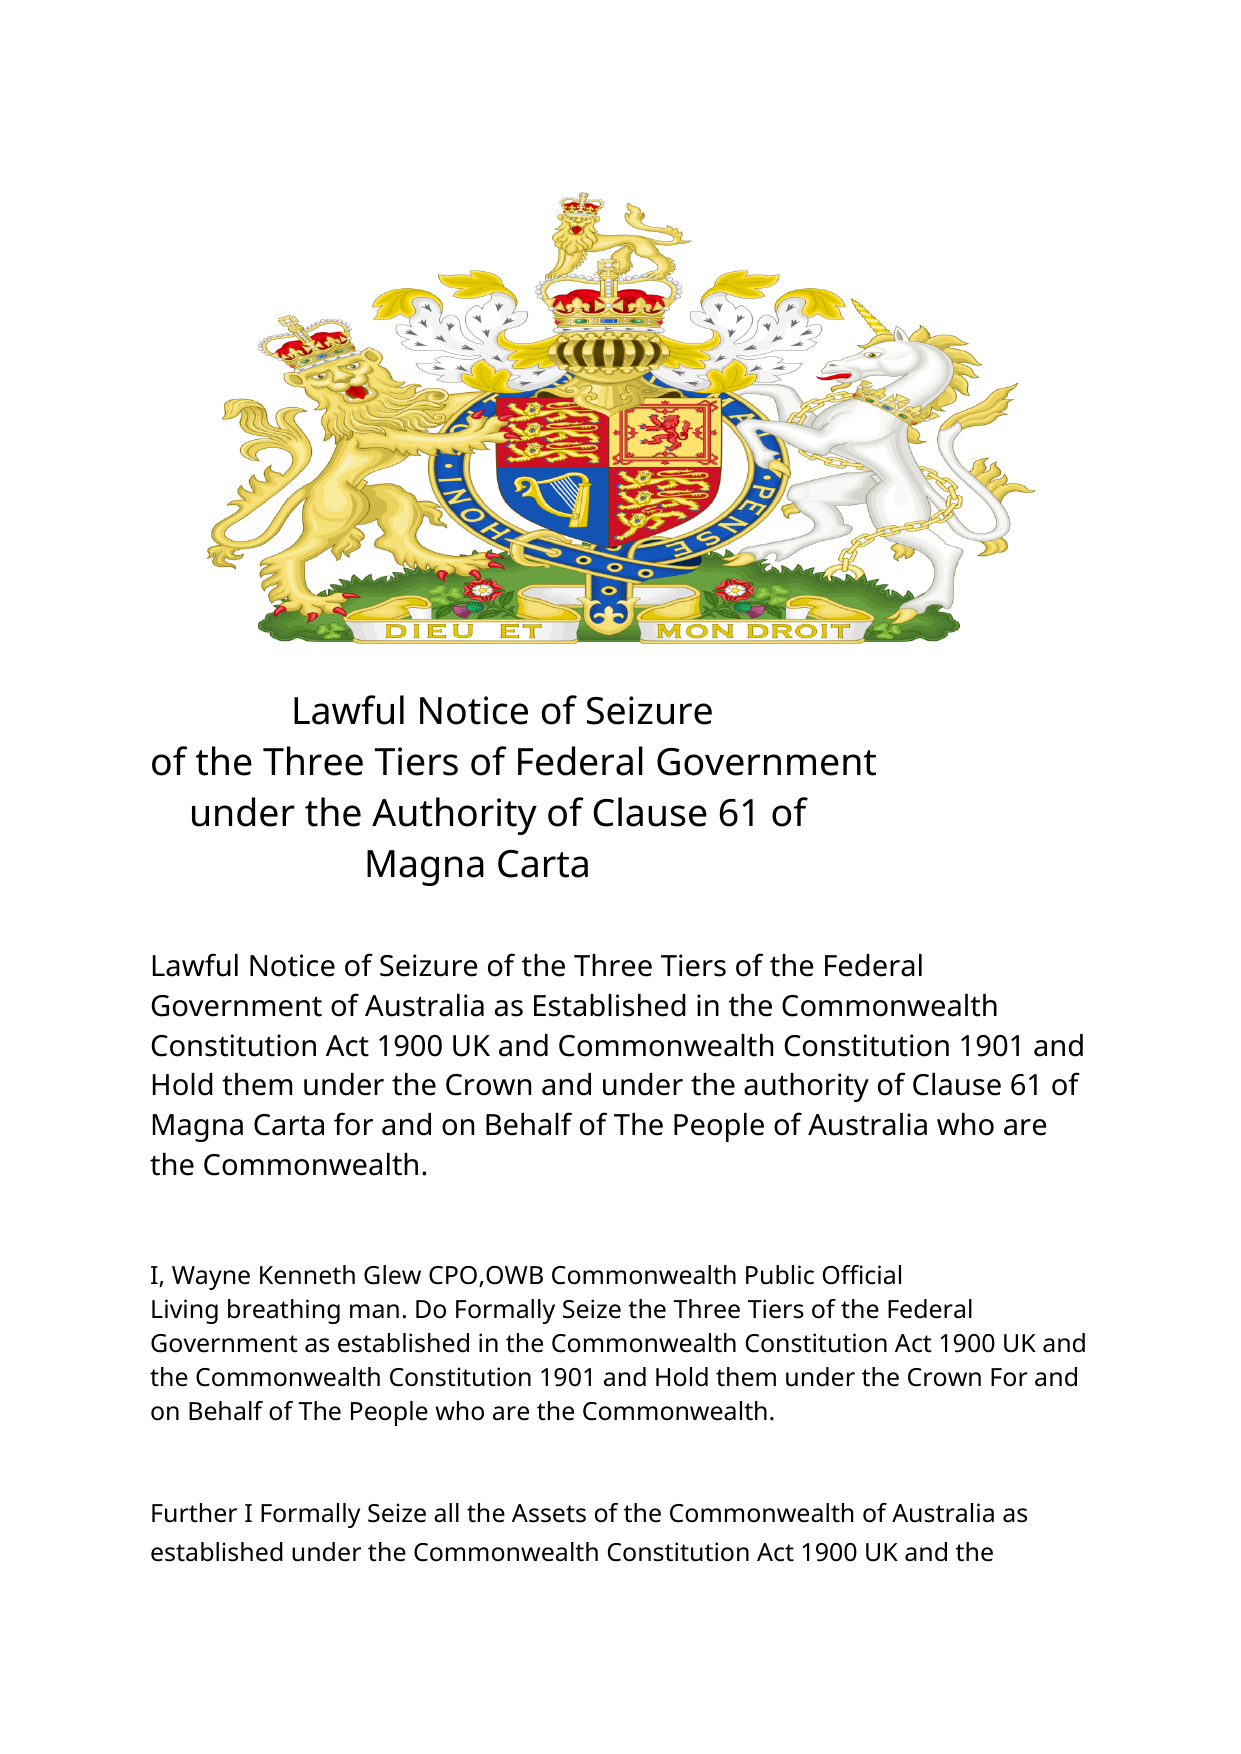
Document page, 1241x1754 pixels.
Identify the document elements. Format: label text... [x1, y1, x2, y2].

text under the Authority of Clause 61 of [150, 787, 1090, 838]
text Lawful Notice of Seizure [150, 684, 1090, 736]
text Magna Carta [150, 838, 1090, 889]
picture [179, 182, 1038, 654]
text of the Three Tiers of Federal Government [150, 736, 1090, 787]
text I, Wayne Kenneth Glew CPO,OWB Commonwealth Public Official [150, 1257, 1090, 1291]
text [150, 1496, 1090, 1569]
text Living breathing man. Do Formally Seize the Three Tiers of the Federal Government as established in the Commonwealth Constitution Act 1900 UK and the Commonwealth Constitution 1901 and Hold them under the Crown For and on Behalf of The People who are the Commonwealth. [150, 1291, 1090, 1428]
text Lawful Notice of Seizure of the Three Tiers of the Federal Government of Australia as Established in the Commonwealth Constitution Act 1900 UK and Commonwealth Constitution 1901 and Hold them under the Crown and under the authority of Clause 61 of Magna Carta for and on Behalf of The People of Australia who are the Commonwealth. [150, 945, 1090, 1183]
